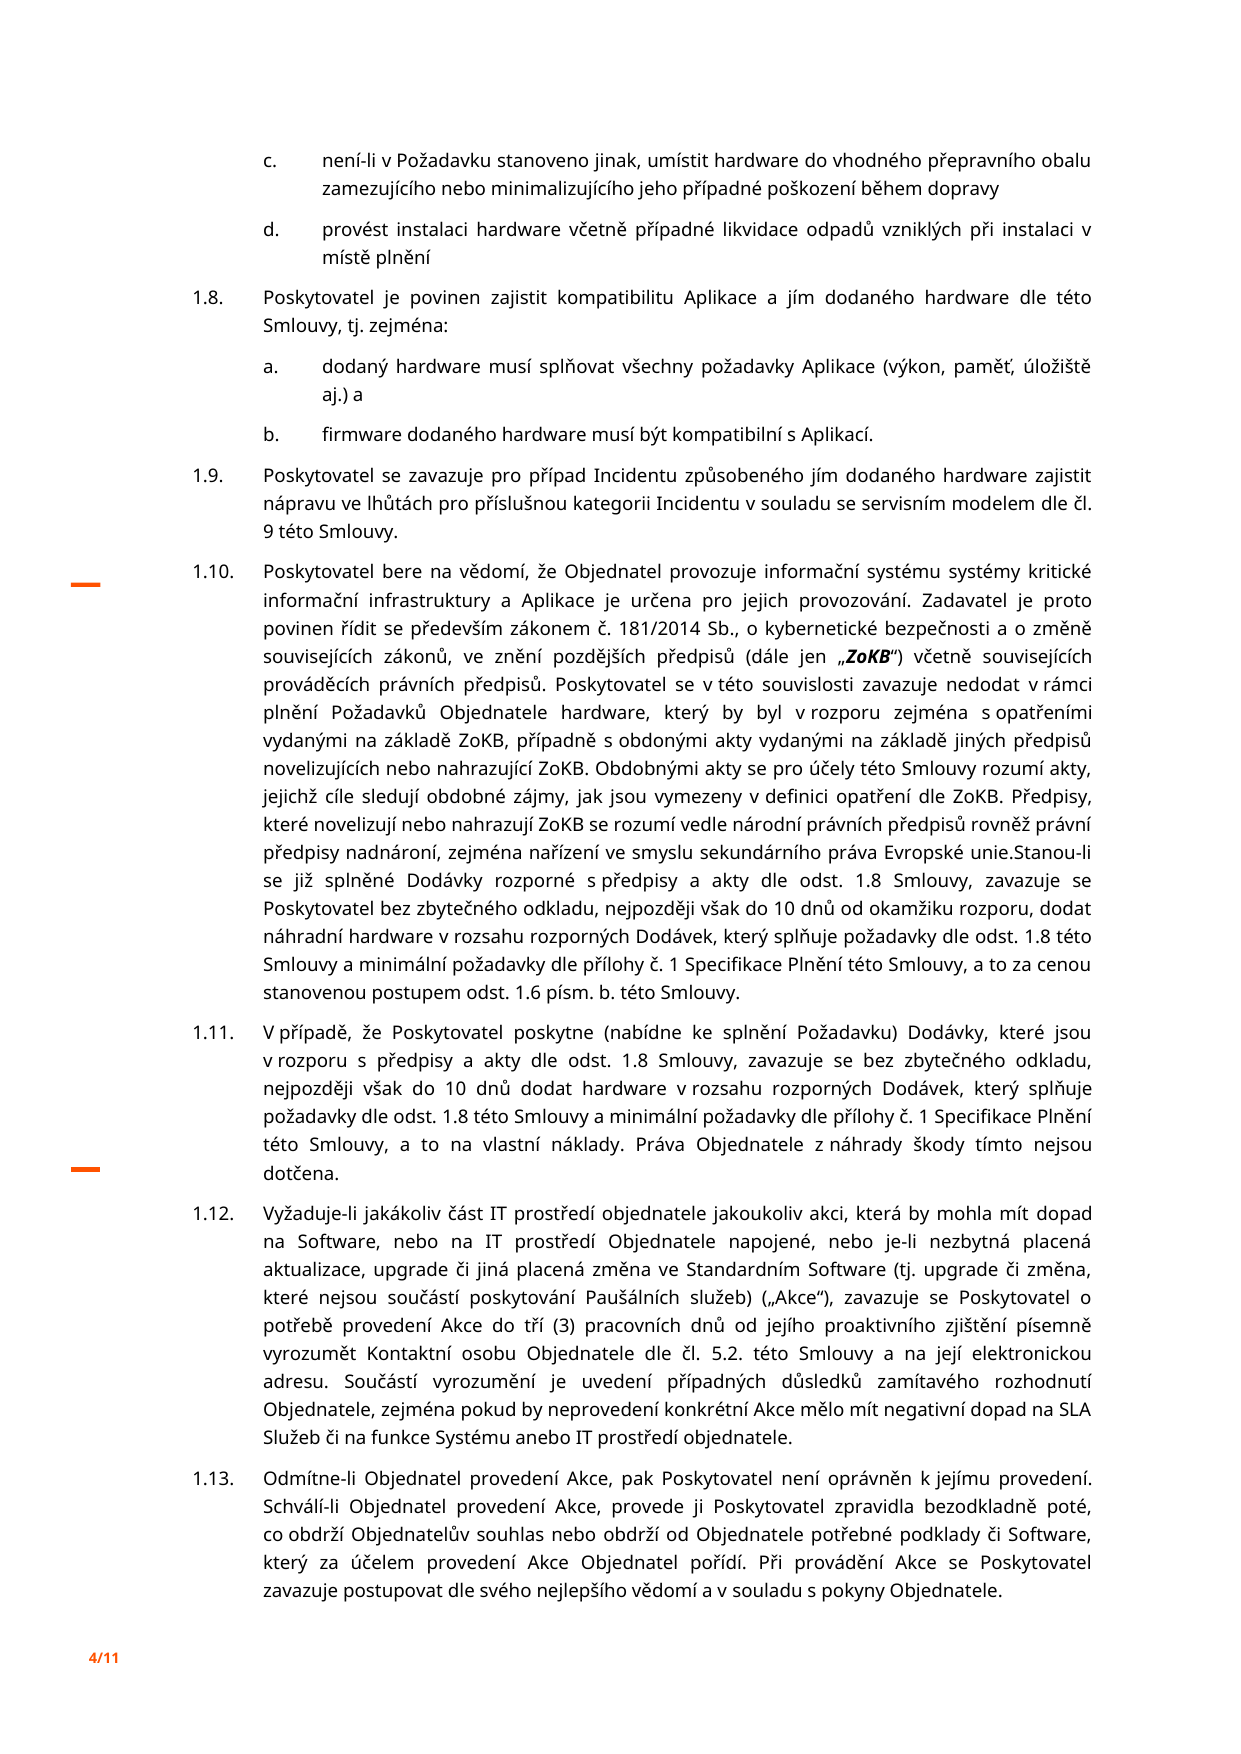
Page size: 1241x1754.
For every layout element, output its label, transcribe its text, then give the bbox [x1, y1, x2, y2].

text Poskytovatel se zavazuje pro případ Incidentu způsobeného jím dodaného hardware zajistit nápravu ve lhůtách pro příslušnou kategorii Incidentu v souladu se servisním modelem dle čl. 9 této Smlouvy. [192, 462, 1093, 544]
text Vyžaduje-li jakákoliv část IT prostředí objednatele jakoukoliv akci, která by mohla mít dopad na Software, nebo na IT prostředí Objednatele napojené, nebo je-li nezbytná placená aktualizace, upgrade či jiná placená změna ve Standardním Software (tj. upgrade či změna, které nejsou součástí poskytování Paušálních služeb) („Akce“), zavazuje se Poskytovatel o potřebě provedení Akce do tří (3) pracovních dnů od jejího proaktivního zjištění písemně vyrozumět Kontaktní osobu Objednatele dle čl. 5.2. této Smlouvy a na její elektronickou adresu. Součástí vyrozumění je uvedení případných důsledků zamítavého rozhodnutí Objednatele, zejména pokud by neprovedení konkrétní Akce mělo mít negativní dopad na SLA Služeb či na funkce Systému anebo IT prostředí objednatele. [192, 1200, 1093, 1450]
text firmware dodaného hardware musí být kompatibilní s Aplikací. [263, 422, 1093, 447]
text provést instalaci hardware včetně případné likvidace odpadů vzniklých při instalaci v místě plnění [263, 216, 1093, 270]
text dodaný hardware musí splňovat všechny požadavky Aplikace (výkon, paměť, úložiště aj.) a [263, 353, 1093, 407]
text není-li v Požadavku stanoveno jinak, umístit hardware do vhodného přepravního obalu zamezujícího nebo minimalizujícího jeho případné poškození během dopravy [263, 148, 1093, 201]
text Poskytovatel bere na vědomí, že Objednatel provozuje informační systému systémy kritické informační infrastruktury a Aplikace je určena pro jejich provozování. Zadavatel je proto povinen řídit se především zákonem č. 181/2014 Sb., o kybernetické bezpečnosti a o změně souvisejících zákonů, ve znění pozdějších předpisů (dále jen „ZoKB“) včetně souvisejících prováděcích právních předpisů. Poskytovatel se v této souvislosti zavazuje nedodat v rámci plnění Požadavků Objednatele hardware, který by byl v rozporu zejména s opatřeními vydanými na základě ZoKB, případně s obdonými akty vydanými na základě jiných předpisů novelizujících nebo nahrazující ZoKB. Obdobnými akty se pro účely této Smlouvy rozumí akty, jejichž cíle sledují obdobné zájmy, jak jsou vymezeny v definici opatření dle ZoKB. Předpisy, které novelizují nebo nahrazují ZoKB se rozumí vedle národní právních předpisů rovněž právní předpisy nadnároní, zejména nařízení ve smyslu sekundárního práva Evropské unie.Stanou-li se již splněné Dodávky rozporné s předpisy a akty dle odst. 1.8 Smlouvy, zavazuje se Poskytovatel bez zbytečného odkladu, nejpozději však do 10 dnů od okamžiku rozporu, dodat náhradní hardware v rozsahu rozporných Dodávek, který splňuje požadavky dle odst. 1.8 této Smlouvy a minimální požadavky dle přílohy č. 1 Specifikace Plnění této Smlouvy, a to za cenou stanovenou postupem odst. 1.6 písm. b. této Smlouvy. [192, 559, 1093, 1005]
text Odmítne-li Objednatel provedení Akce, pak Poskytovatel není oprávněn k jejímu provedení. Schválí-li Objednatel provedení Akce, provede ji Poskytovatel zpravidla bezodkladně poté, co obdrží Objednatelův souhlas nebo obdrží od Objednatele potřebné podklady či Software, který za účelem provedení Akce Objednatel pořídí. Při provádění Akce se Poskytovatel zavazuje postupovat dle svého nejlepšího vědomí a v souladu s pokyny Objednatele. [192, 1465, 1093, 1603]
text Poskytovatel je povinen zajistit kompatibilitu Aplikace a jím dodaného hardware dle této Smlouvy, tj. zejména: [192, 285, 1093, 338]
text V případě, že Poskytovatel poskytne (nabídne ke splnění Požadavku) Dodávky, které jsou v rozporu s předpisy a akty dle odst. 1.8 Smlouvy, zavazuje se bez zbytečného odkladu, nejpozději však do 10 dnů dodat hardware v rozsahu rozporných Dodávek, který splňuje požadavky dle odst. 1.8 této Smlouvy a minimální požadavky dle přílohy č. 1 Specifikace Plnění této Smlouvy, a to na vlastní náklady. Práva Objednatele z náhrady škody tímto nejsou dotčena. [192, 1020, 1093, 1185]
